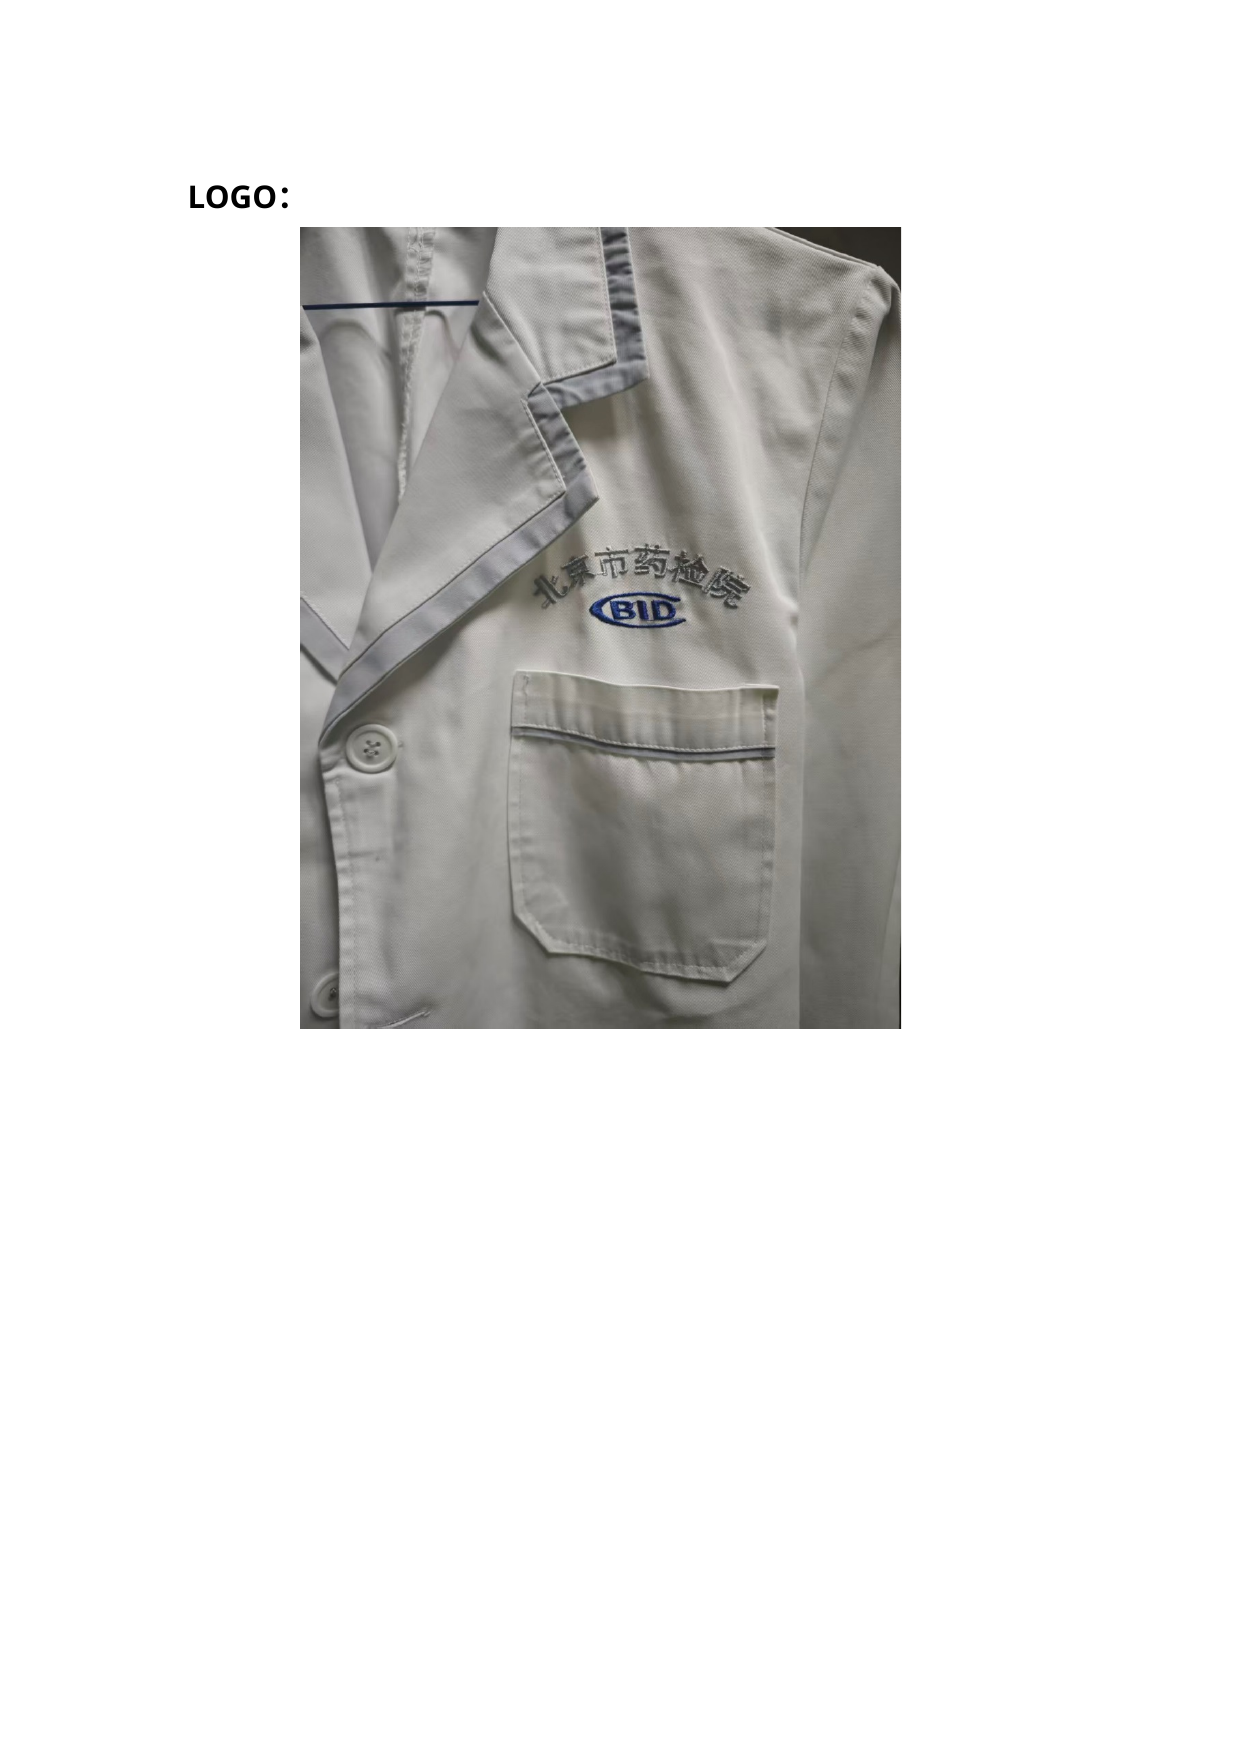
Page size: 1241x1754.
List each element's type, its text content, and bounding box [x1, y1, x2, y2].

picture [300, 227, 902, 1029]
text LOGO： [187, 162, 1053, 227]
